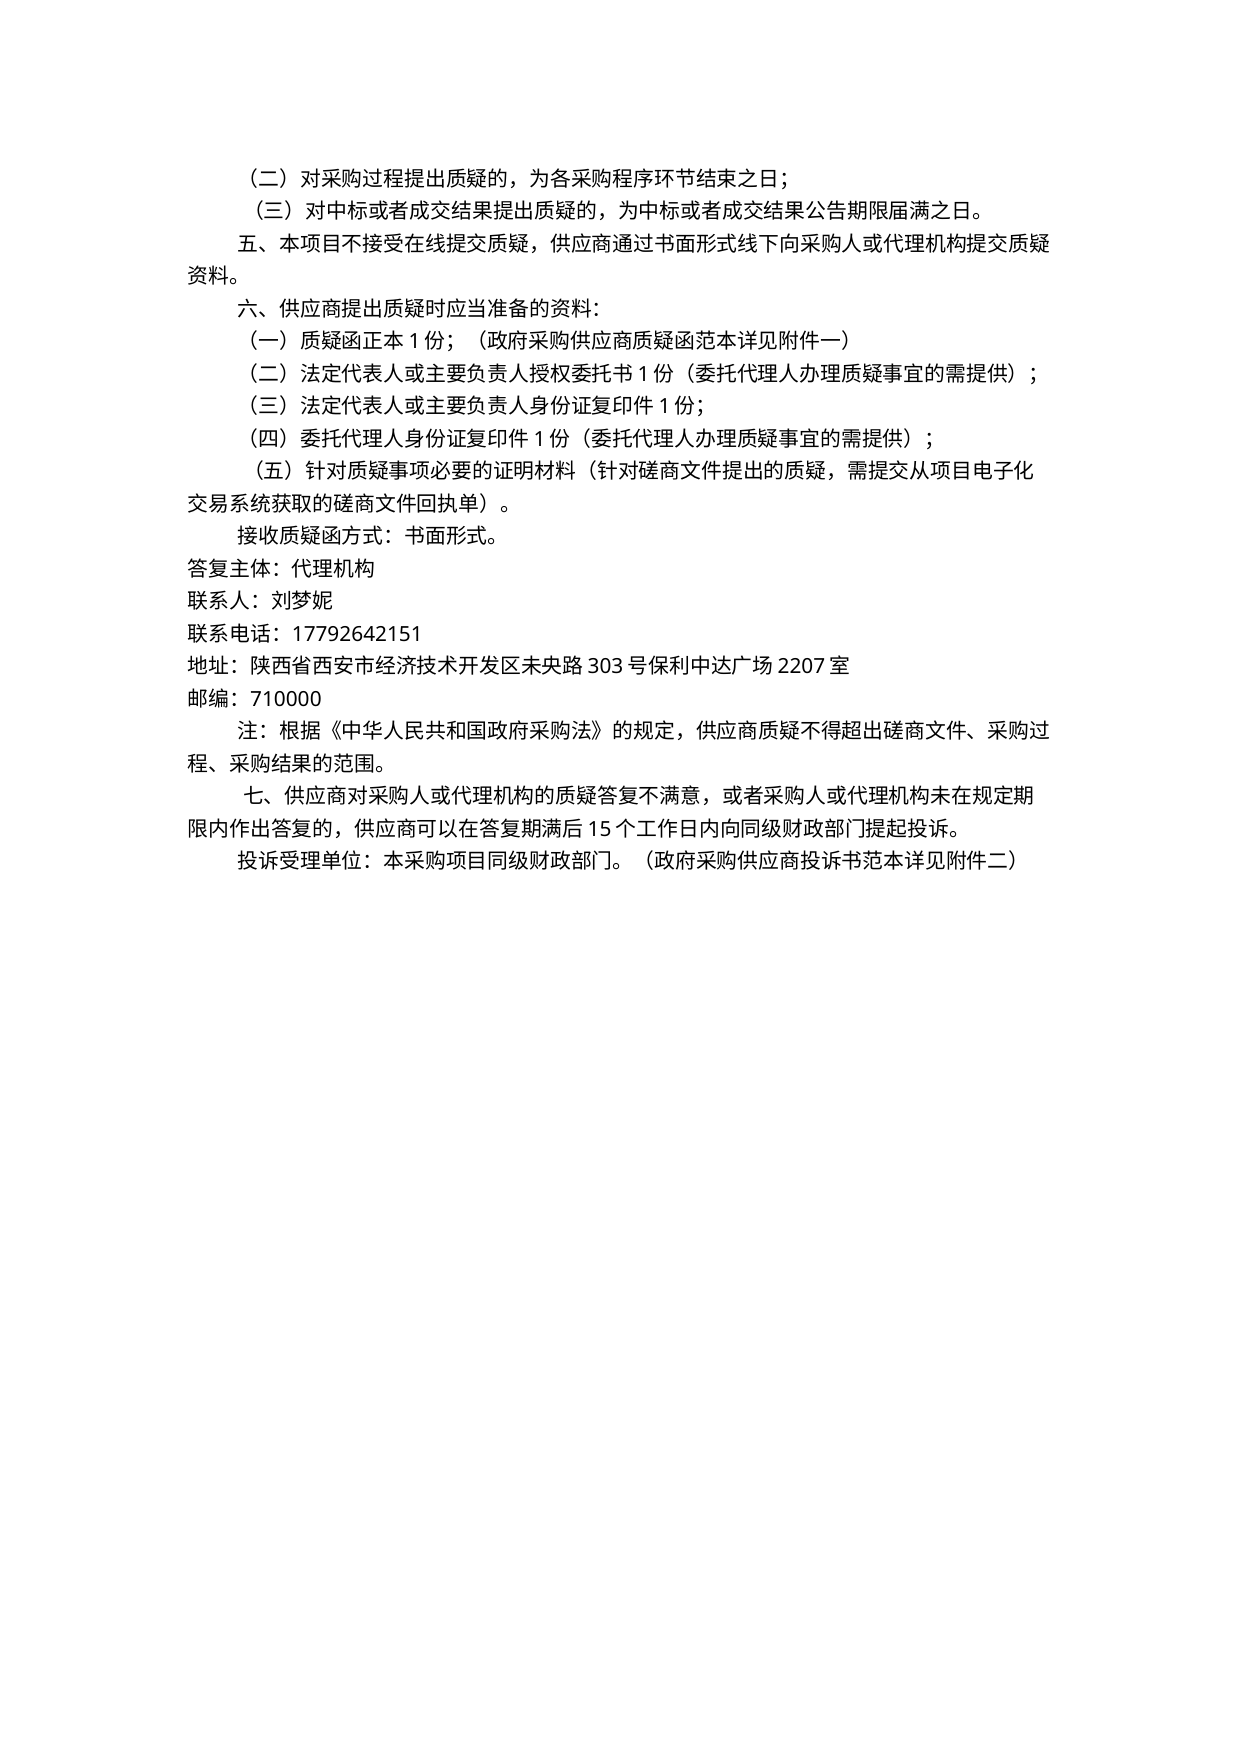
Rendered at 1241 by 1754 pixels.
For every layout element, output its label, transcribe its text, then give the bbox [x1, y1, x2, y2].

text （三）法定代表人或主要负责人身份证复印件1份； [187, 389, 1053, 422]
text 答复主体：代理机构 [187, 552, 1053, 584]
text 联系人：刘梦妮 [187, 584, 1053, 617]
text 邮编：710000 [187, 682, 1053, 714]
text （四）委托代理人身份证复印件1份（委托代理人办理质疑事宜的需提供）； [187, 422, 1053, 454]
text （二）法定代表人或主要负责人授权委托书1份（委托代理人办理质疑事宜的需提供）； [187, 357, 1053, 389]
text 七、供应商对采购人或代理机构的质疑答复不满意，或者采购人或代理机构未在规定期限内作出答复的，供应商可以在答复期满后15个工作日内向同级财政部门提起投诉。 [187, 779, 1053, 844]
text 联系电话：17792642151 [187, 617, 1053, 649]
text 地址：陕西省西安市经济技术开发区未央路303号保利中达广场2207室 [187, 649, 1053, 682]
text （一）质疑函正本1份；（政府采购供应商质疑函范本详见附件一） [187, 324, 1053, 357]
text 注：根据《中华人民共和国政府采购法》的规定，供应商质疑不得超出磋商文件、采购过程、采购结果的范围。 [187, 714, 1053, 779]
text 五、本项目不接受在线提交质疑，供应商通过书面形式线下向采购人或代理机构提交质疑资料。 [187, 227, 1053, 292]
text （二）对采购过程提出质疑的，为各采购程序环节结束之日； [187, 162, 1053, 194]
text （五）针对质疑事项必要的证明材料（针对磋商文件提出的质疑，需提交从项目电子化交易系统获取的磋商文件回执单）。 [187, 454, 1053, 519]
text 投诉受理单位：本采购项目同级财政部门。（政府采购供应商投诉书范本详见附件二） [187, 844, 1053, 877]
text 接收质疑函方式：书面形式。 [187, 519, 1053, 552]
text 六、供应商提出质疑时应当准备的资料： [187, 292, 1053, 324]
text （三）对中标或者成交结果提出质疑的，为中标或者成交结果公告期限届满之日。 [187, 194, 1053, 227]
